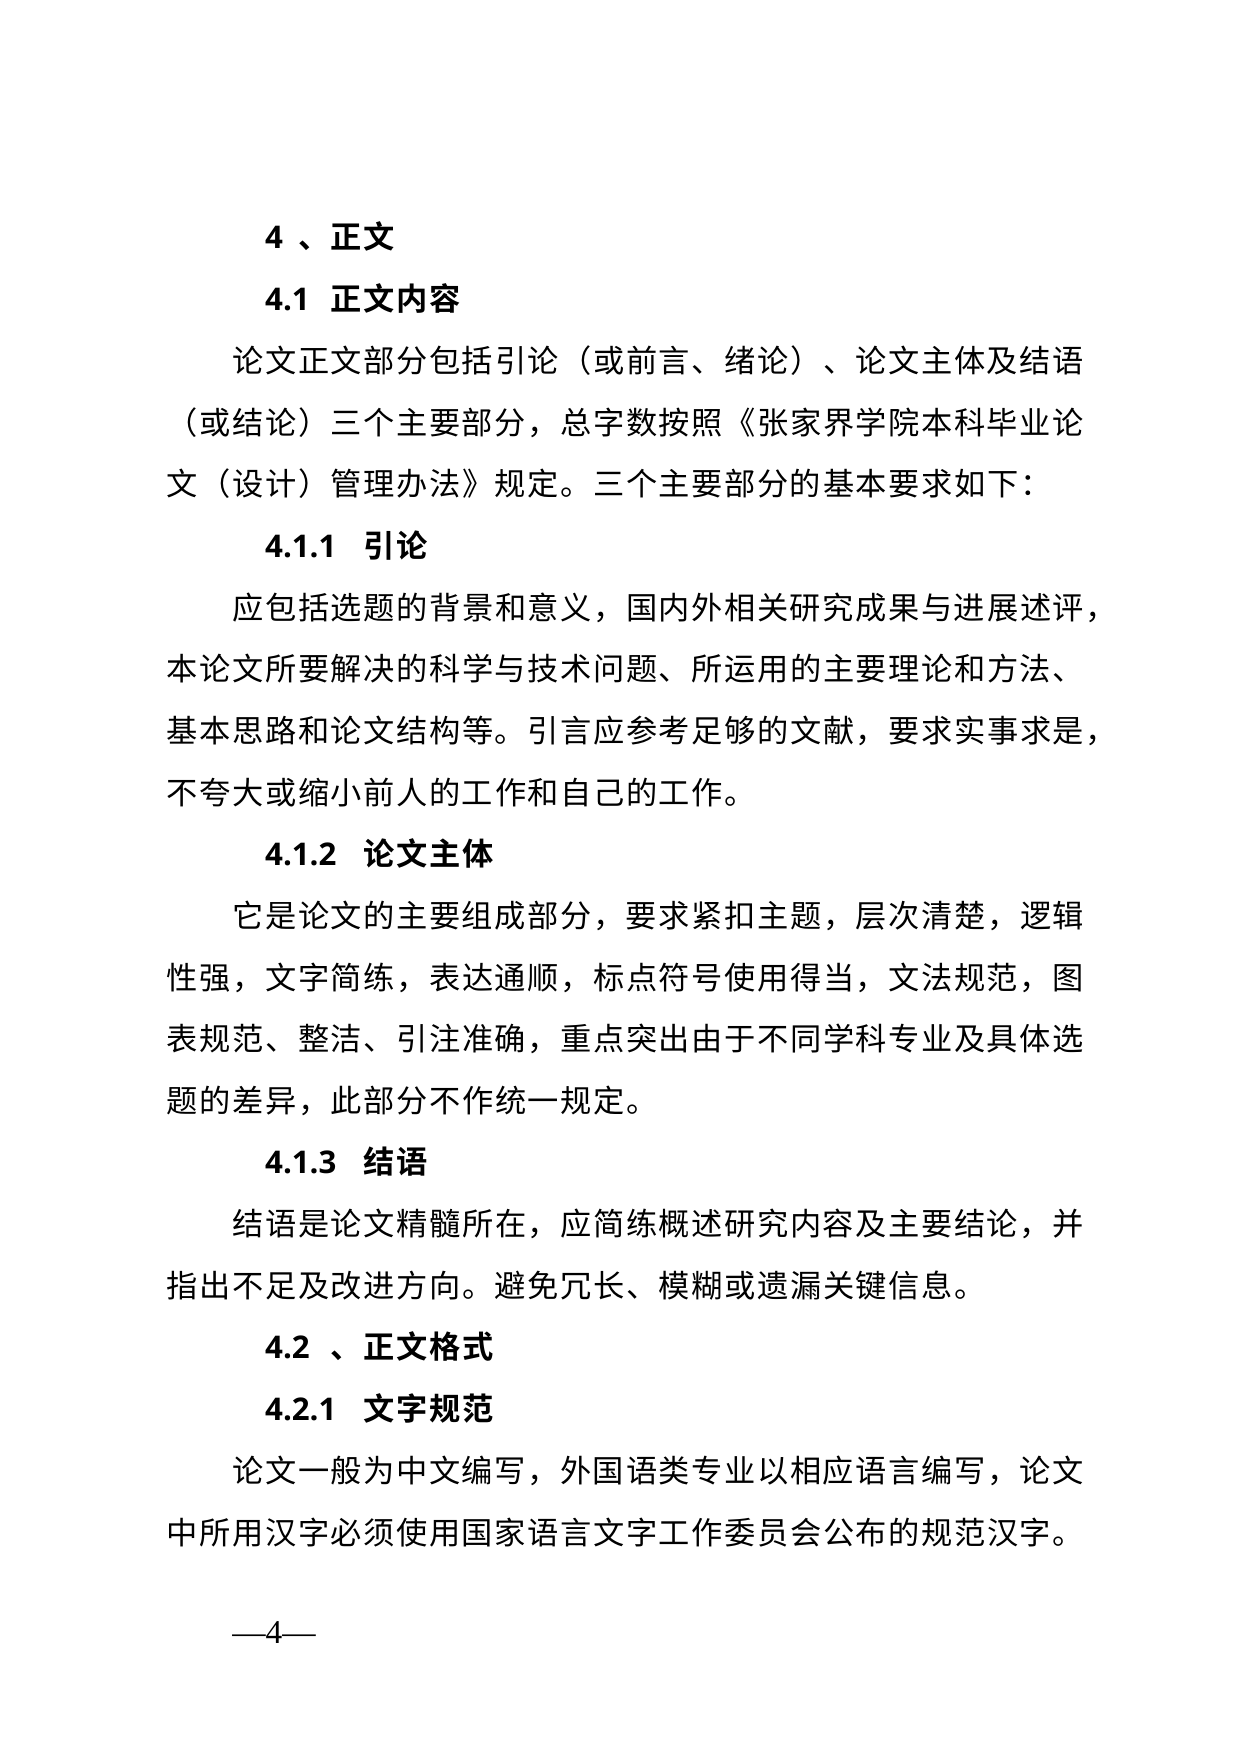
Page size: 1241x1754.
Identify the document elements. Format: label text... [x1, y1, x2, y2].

text 论文一般为中文编写，外国语类专业以相应语言编写，论文中所用汉字必须使用国家语言文字工作委员会公布的规范汉字。 [167, 1438, 1085, 1561]
subtitle 4、正文 [167, 204, 1085, 266]
text 它是论文的主要组成部分，要求紧扣主题，层次清楚，逻辑性强，文字简练，表达通顺，标点符号使用得当，文法规范，图表规范、整洁、引注准确，重点突出由于不同学科专业及具体选题的差异，此部分不作统一规定。 [167, 883, 1085, 1129]
subtitle 4.1正文内容 [167, 266, 1085, 328]
text 论文正文部分包括引论（或前言、绪论）、论文主体及结语（或结论）三个主要部分，总字数按照《张家界学院本科毕业论文（设计）管理办法》规定。三个主要部分的基本要求如下： [167, 328, 1085, 513]
text 结语是论文精髓所在，应简练概述研究内容及主要结论，并指出不足及改进方向。避免冗长、模糊或遗漏关键信息。 [167, 1191, 1085, 1314]
text 应包括选题的背景和意义，国内外相关研究成果与进展述评，本论文所要解决的科学与技术问题、所运用的主要理论和方法、基本思路和论文结构等。引言应参考足够的文献，要求实事求是，不夸大或缩小前人的工作和自己的工作。 [167, 574, 1085, 821]
subtitle 4.1.2论文主体 [167, 821, 1085, 883]
subtitle 4.1.3结语 [167, 1129, 1085, 1191]
subtitle 4.2.1文字规范 [167, 1376, 1085, 1438]
subtitle 4.1.1引论 [167, 513, 1085, 574]
subtitle 4.2、正文格式 [167, 1314, 1085, 1376]
